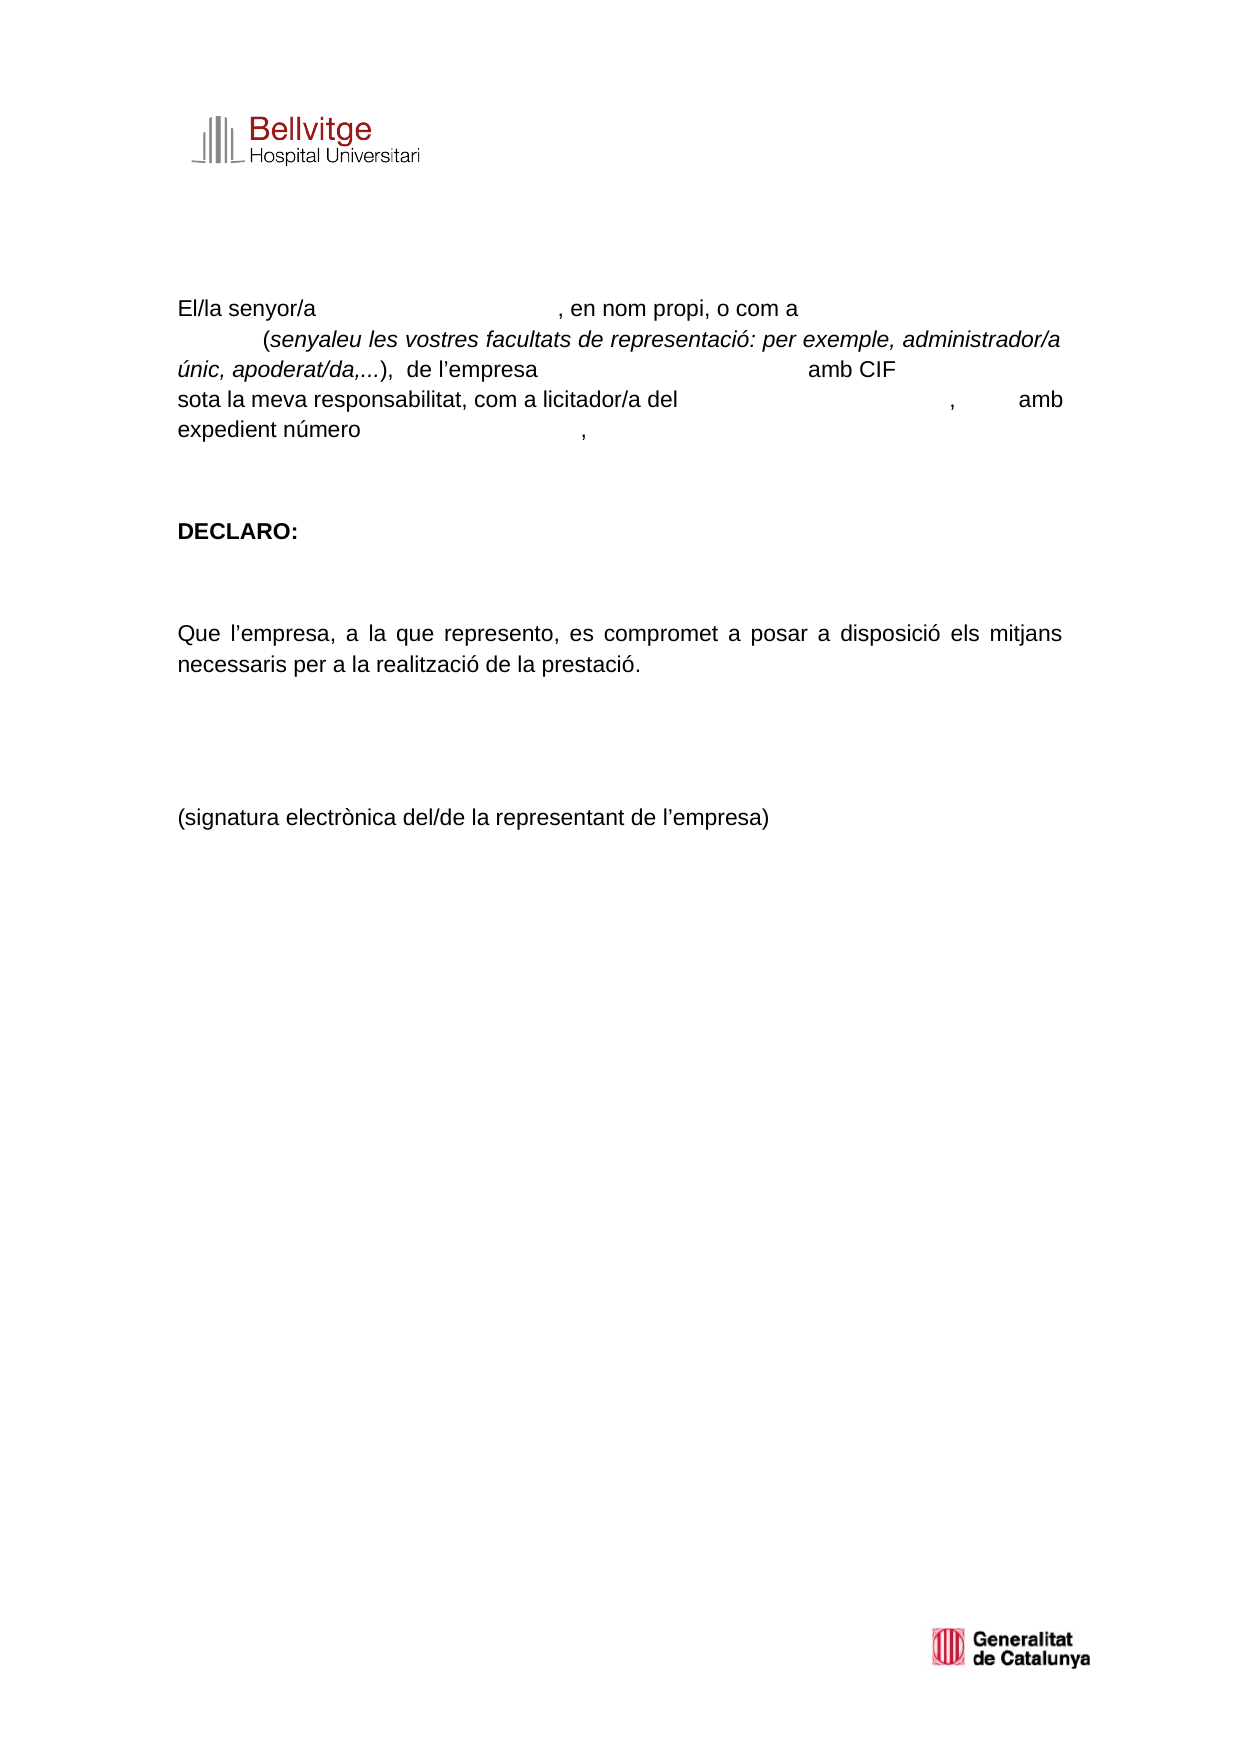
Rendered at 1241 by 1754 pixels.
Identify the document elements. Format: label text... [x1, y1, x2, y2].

picture [177, 101, 434, 180]
text El/la senyor/a , en nom propi, o com a (senyaleu les vostres facultats de representació: per exemple, administrador/a únic, apoderat/da,...), de l’empresa amb CIF sota la meva responsabilitat, com a licitador/a del , amb expedient número , [177, 295, 1063, 442]
text Que l’empresa, a la que represento, es compromet a posar a disposició els mitjans necessaris per a la realització de la prestació. [177, 620, 1063, 677]
text (signatura electrònica del/de la representant de l’empresa) [177, 804, 1063, 830]
text DECLARO: [177, 518, 1063, 544]
picture [893, 1621, 1129, 1674]
